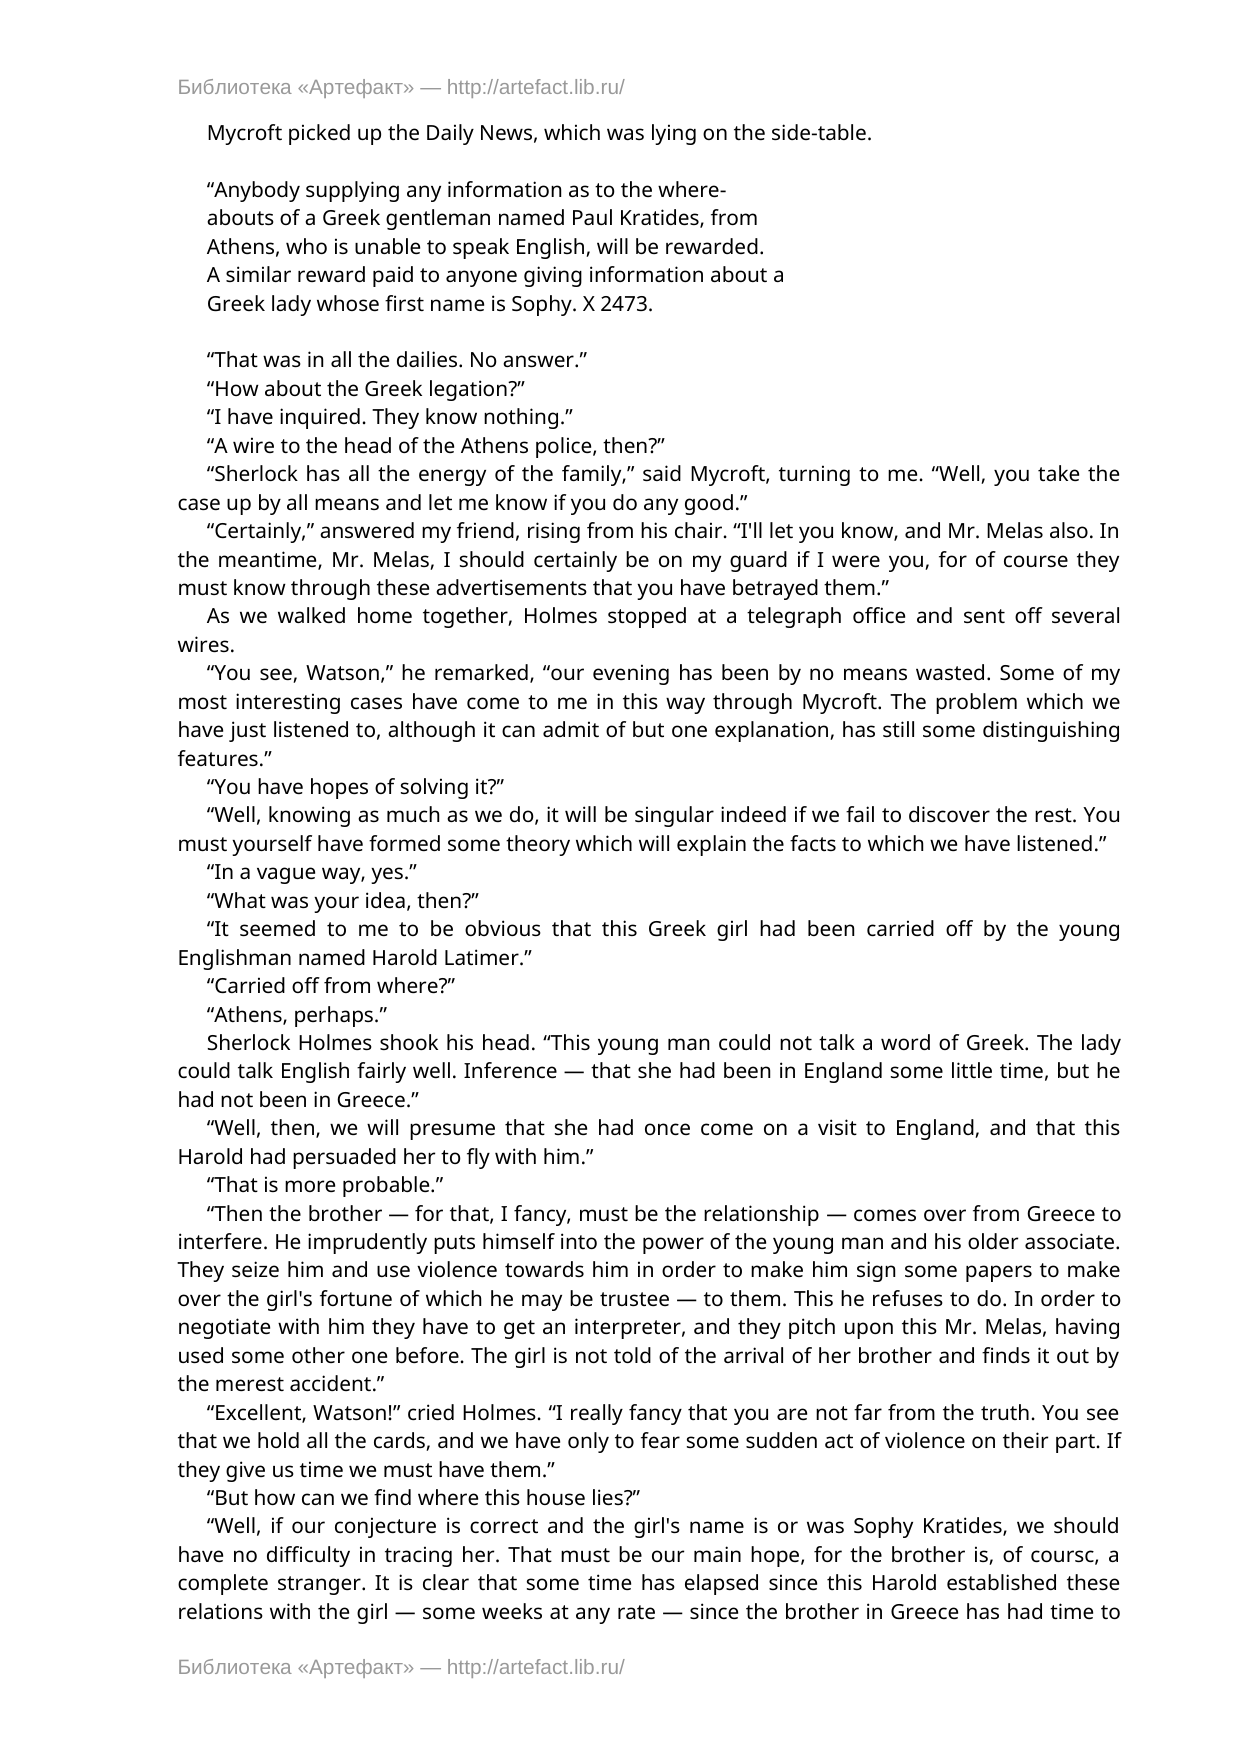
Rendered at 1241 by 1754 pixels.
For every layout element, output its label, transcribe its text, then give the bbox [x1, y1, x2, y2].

text abouts of a Greek gentleman named Paul Kratides, from [177, 203, 1122, 232]
text “That was in all the dailies. No answer.” [177, 346, 1122, 374]
text As we walked home together, Holmes stopped at a telegraph office and sent off several wires. [177, 602, 1122, 658]
text “Then the brother — for that, I fancy, must be the relationship — comes over from Greece to interfere. He imprudently puts himself into the power of the young man and his older associate. They seize him and use violence towards him in order to make him sign some papers to make over the girl's fortune of which he may be trustee — to them. This he refuses to do. In order to negotiate with him they have to get an interpreter, and they pitch upon this Mr. Melas, having used some other one before. The girl is not told of the arrival of her brother and finds it out by the merest accident.” [177, 1199, 1122, 1398]
text “You see, Watson,” he remarked, “our evening has been by no means wasted. Some of my most interesting cases have come to me in this way through Mycroft. The problem which we have just listened to, although it can admit of but one explanation, has still some distinguishing features.” [177, 658, 1122, 772]
text “You have hopes of solving it?” [177, 772, 1122, 801]
text Greek lady whose first name is Sophy. X 2473. [177, 289, 1122, 317]
text “Excellent, Watson!” cried Holmes. “I really fancy that you are not far from the truth. You see that we hold all the cards, and we have only to fear some sudden act of violence on their part. If they give us time we must have them.” [177, 1398, 1122, 1483]
text “Well, knowing as much as we do, it will be singular indeed if we fail to discover the rest. You must yourself have formed some theory which will explain the facts to which we have listened.” [177, 801, 1122, 857]
text Sherlock Holmes shook his head. “This young man could not talk a word of Greek. The lady could talk English fairly well. Inference — that she had been in England some little time, but he had not been in Greece.” [177, 1028, 1122, 1113]
text “A wire to the head of the Athens police, then?” [177, 431, 1122, 459]
text “Athens, perhaps.” [177, 1000, 1122, 1028]
text Mycroft picked up the Daily News, which was lying on the side-table. [177, 118, 1122, 147]
text “Anybody supplying any information as to the where- [177, 175, 1122, 203]
text “Certainly,” answered my friend, rising from his chair. “I'll let you know, and Mr. Melas also. In the meantime, Mr. Melas, I should certainly be on my guard if I were you, for of course they must know through these advertisements that you have betrayed them.” [177, 516, 1122, 602]
text “What was your idea, then?” [177, 886, 1122, 914]
text “Well, then, we will presume that she had once come on a visit to England, and that this Harold had persuaded her to fly with him.” [177, 1113, 1122, 1170]
text “That is more probable.” [177, 1170, 1122, 1199]
text A similar reward paid to anyone giving information about a [177, 260, 1122, 289]
text “It seemed to me to be obvious that this Greek girl had been carried off by the young Englishman named Harold Latimer.” [177, 914, 1122, 971]
text “How about the Greek legation?” [177, 374, 1122, 402]
text “Sherlock has all the energy of the family,” said Mycroft, turning to me. “Well, you take the case up by all means and let me know if you do any good.” [177, 459, 1122, 516]
text Athens, who is unable to speak English, will be rewarded. [177, 232, 1122, 260]
text “I have inquired. They know nothing.” [177, 402, 1122, 431]
text “Carried off from where?” [177, 971, 1122, 1000]
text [177, 1512, 1122, 1625]
text “In a vague way, yes.” [177, 857, 1122, 886]
text “But how can we find where this house lies?” [177, 1483, 1122, 1512]
